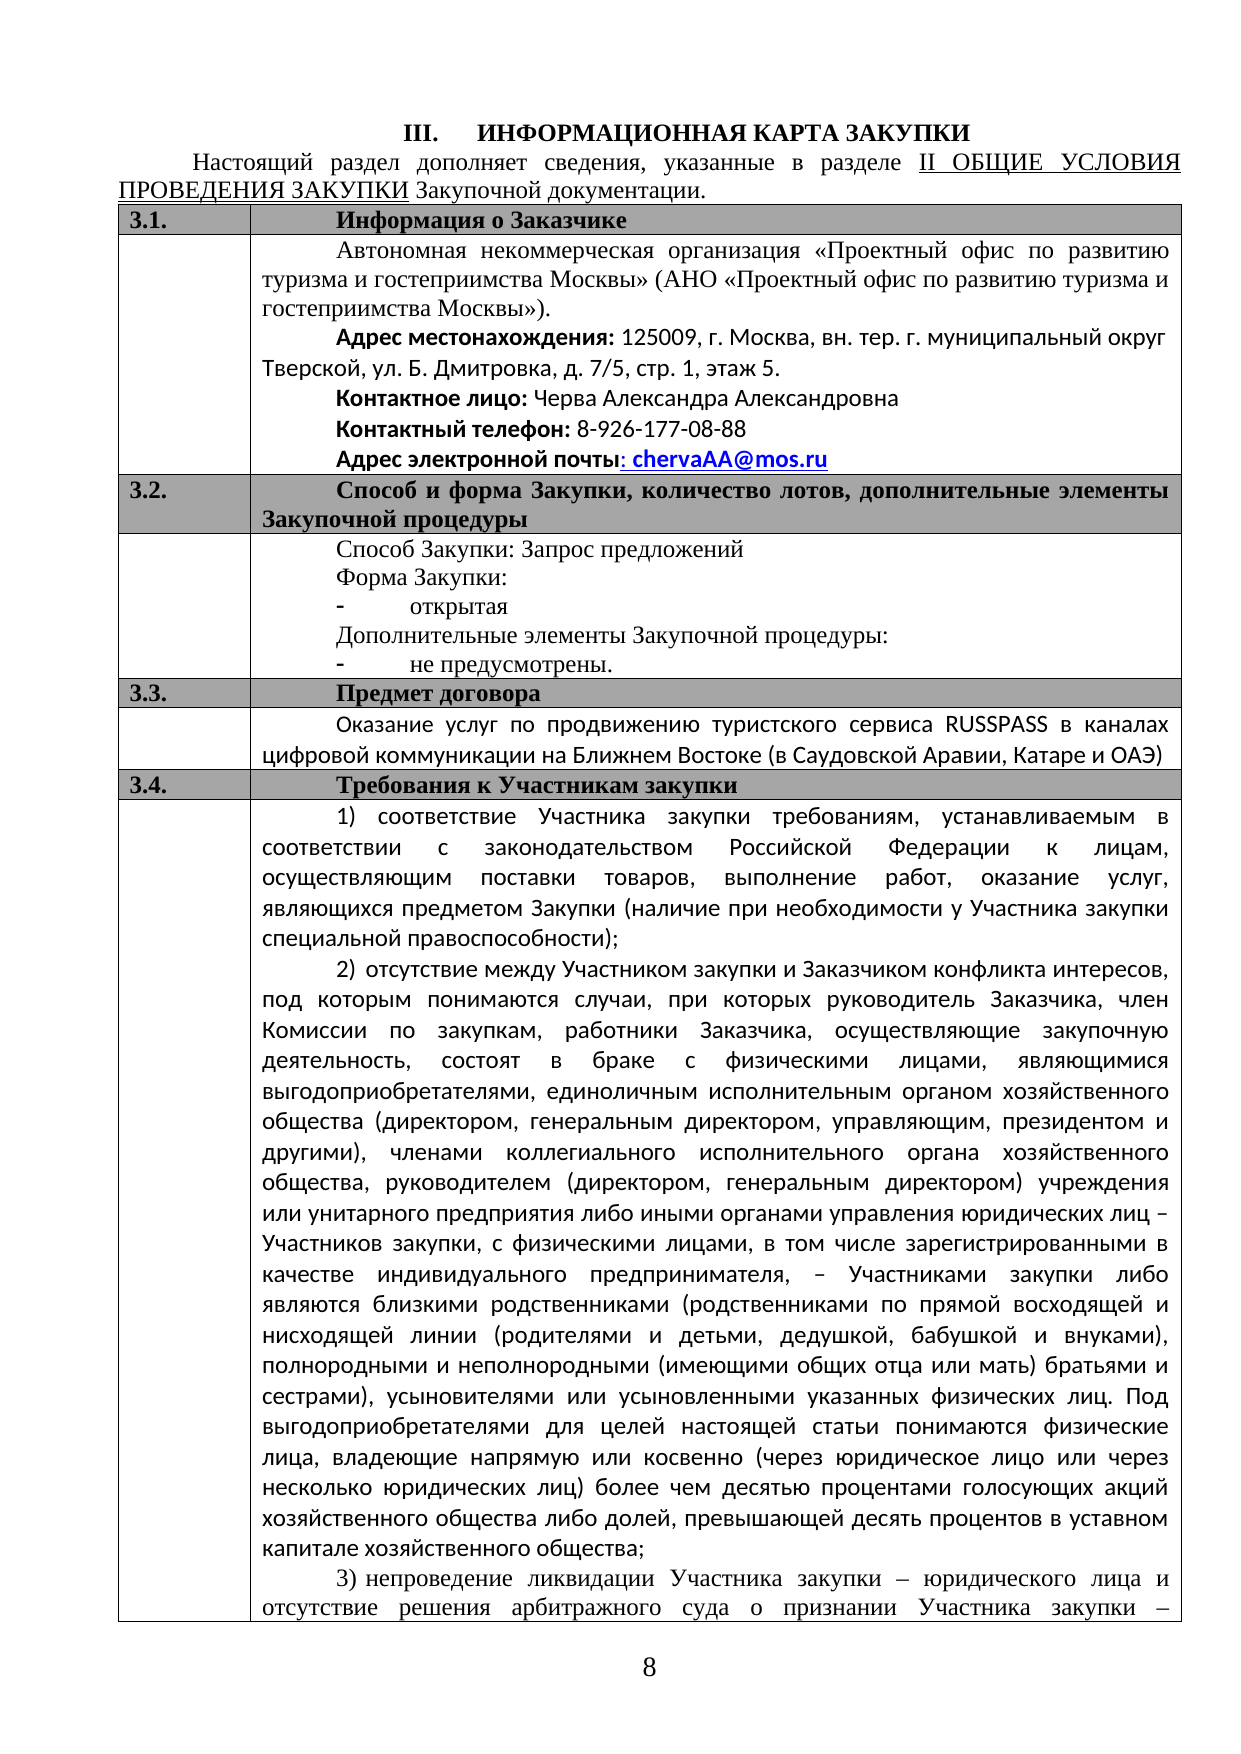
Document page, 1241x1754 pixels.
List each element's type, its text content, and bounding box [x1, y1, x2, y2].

table_cell Требования к Участникам закупки [251, 770, 1181, 799]
table_cell [119, 800, 250, 1621]
table_header Информация о Заказчике [251, 205, 1181, 234]
table_cell [119, 534, 250, 677]
table_cell Предмет договора [251, 679, 1181, 707]
table_cell Автономная некоммерческая организация «Проектный офис по развитию туризма и гостеприимства Москвы» (АНО «Проектный офис по развитию туризма и гостеприимства Москвы»). Адрес местонахождения: 125009, г. Москва, вн. тер. г. муниципальный округ Тверской, ул. Б. Дмитровка, д. 7/5, стр. 1, этаж 5. Контактное лицо: Черва Александра Александровна Контактный телефон: 8-926-177-08-88 Адрес электронной почты: chervaAA@mos.ru [251, 235, 1181, 474]
table_cell 3.2. [119, 475, 250, 533]
table_cell Способ Закупки: Запрос предложений Форма Закупки: открытая Дополнительные элементы Закупочной процедуры: не предусмотрены. [251, 534, 1181, 677]
table_cell 3.4. [119, 770, 250, 799]
table_cell [119, 235, 250, 474]
table_header 3.1. [119, 205, 250, 234]
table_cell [251, 800, 1181, 1621]
table_cell Оказание услуг по продвижению туристского сервиса RUSSPASS в каналах цифровой коммуникации на Ближнем Востоке (в Саудовской Аравии, Катаре и ОАЭ) [251, 708, 1181, 769]
table_cell 3.3. [119, 679, 250, 707]
table_cell Способ и форма Закупки, количество лотов, дополнительные элементы Закупочной процедуры [251, 475, 1181, 533]
text Настоящий раздел дополняет сведения, указанные в разделе II ОБЩИЕ УСЛОВИЯ ПРОВЕДЕНИЯ ЗАКУПКИ Закупочной документации. [118, 147, 1181, 204]
table_cell [119, 708, 250, 769]
text III. ИНФОРМАЦИОННАЯ КАРТА ЗАКУПКИ [118, 118, 1181, 147]
